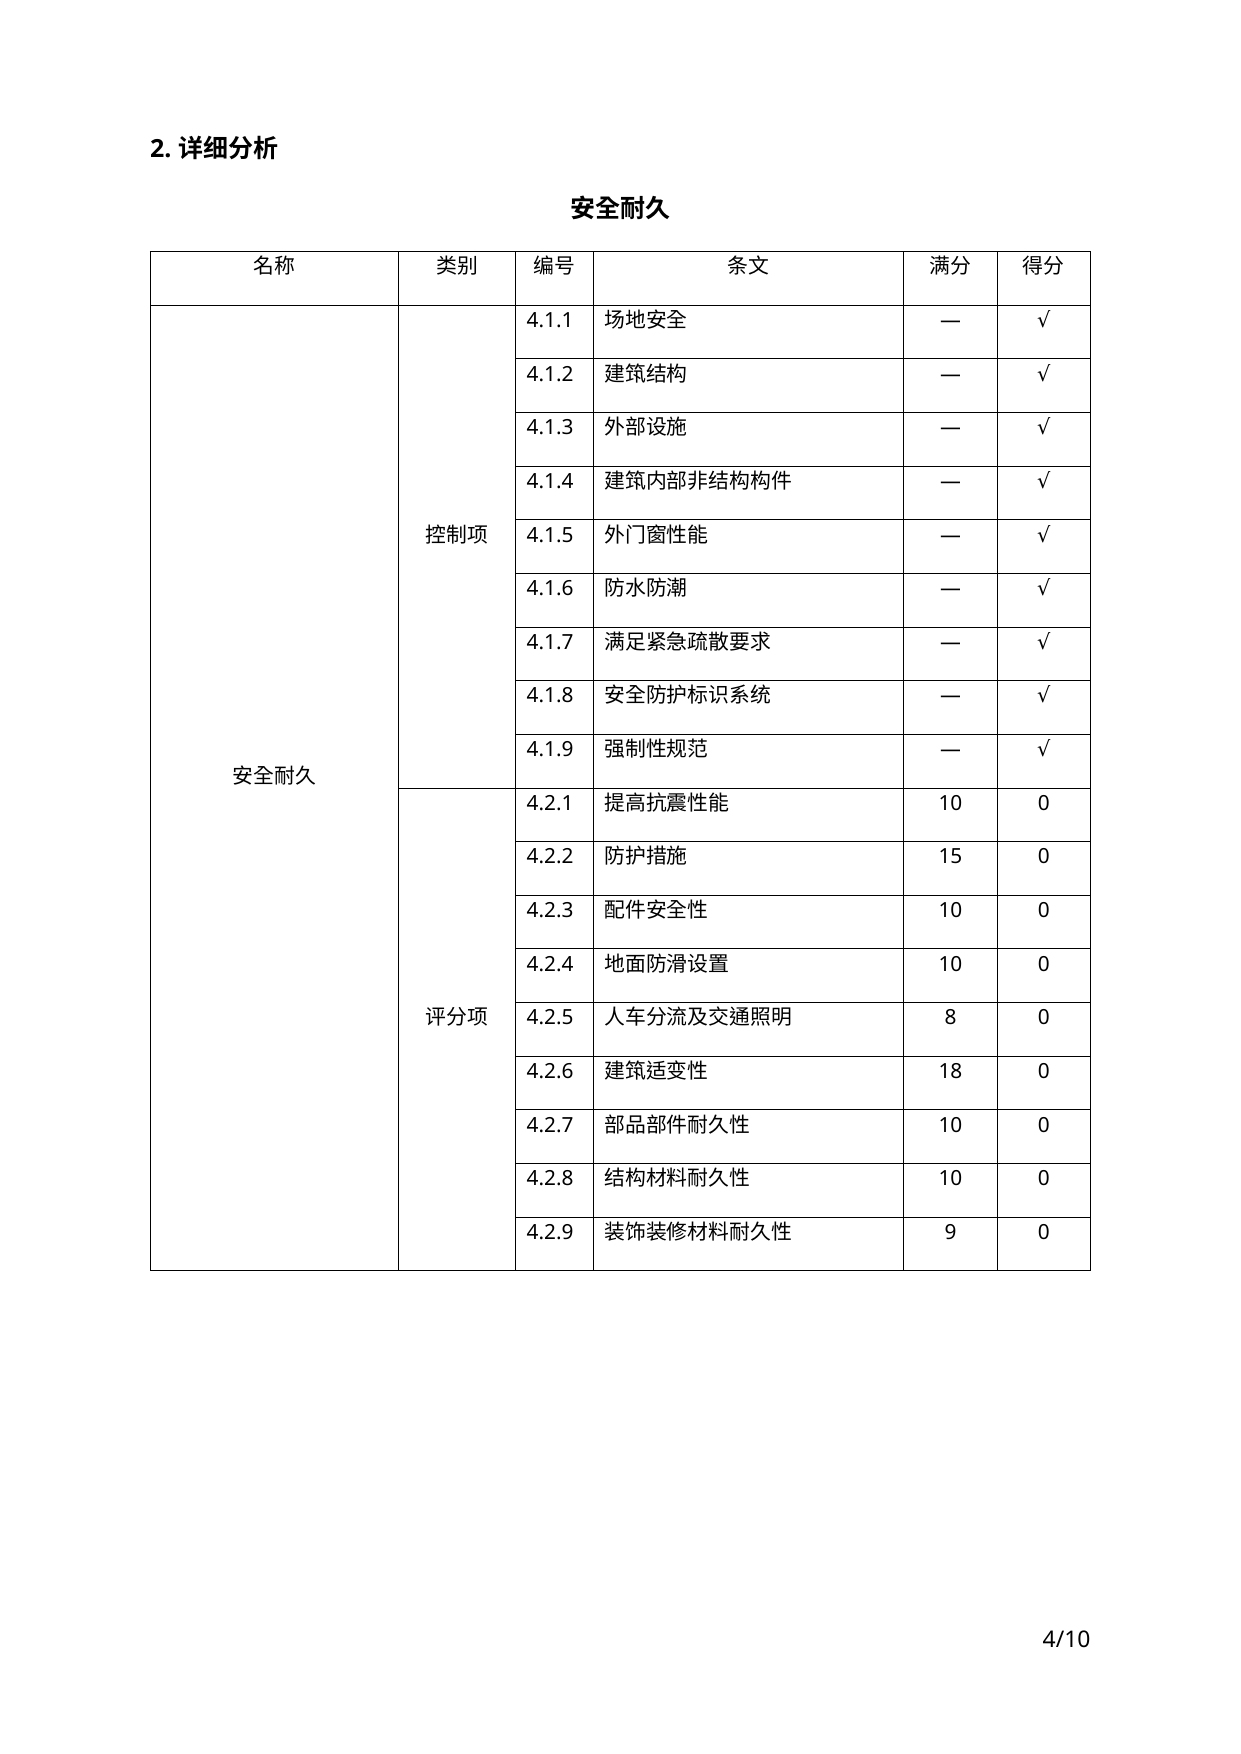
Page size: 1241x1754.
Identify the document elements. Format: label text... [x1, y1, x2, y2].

table_header 条文 [594, 252, 903, 304]
table_cell — [904, 413, 997, 466]
table_cell 评分项 [399, 789, 515, 1270]
table_cell √ [998, 359, 1090, 412]
table_cell 控制项 [399, 306, 515, 787]
table_cell √ [998, 628, 1090, 680]
table_cell 场地安全 [594, 306, 903, 358]
table_cell 防水防潮 [594, 574, 903, 626]
table_header 满分 [904, 252, 997, 304]
table_cell √ [998, 681, 1090, 734]
table_cell 4.2.4 [516, 949, 593, 1002]
table_cell 0 [998, 1164, 1090, 1217]
table_cell 4.1.6 [516, 574, 593, 626]
table_cell 4.2.5 [516, 1003, 593, 1056]
text 安全耐久 [150, 191, 1090, 225]
table_cell 4.1.7 [516, 628, 593, 680]
table_cell √ [998, 574, 1090, 626]
table_cell √ [998, 735, 1090, 787]
table_cell 4.2.3 [516, 896, 593, 948]
table_cell — [904, 467, 997, 519]
table_cell — [904, 681, 997, 734]
table_cell 外部设施 [594, 413, 903, 466]
table_cell 4.2.2 [516, 842, 593, 895]
table_cell 4.2.6 [516, 1057, 593, 1109]
table_cell 4.1.8 [516, 681, 593, 734]
table_cell 配件安全性 [594, 896, 903, 948]
text 2. 详细分析 [150, 131, 1090, 165]
table_cell — [904, 628, 997, 680]
table_cell 0 [998, 896, 1090, 948]
table_cell — [904, 520, 997, 573]
table_cell 安全耐久 [151, 306, 398, 1270]
table_cell 强制性规范 [594, 735, 903, 787]
table_cell 建筑结构 [594, 359, 903, 412]
table_cell 安全防护标识系统 [594, 681, 903, 734]
table_cell 0 [998, 1110, 1090, 1163]
table_header 类别 [399, 252, 515, 304]
table_cell √ [998, 520, 1090, 573]
table_cell — [904, 735, 997, 787]
table_cell 装饰装修材料耐久性 [594, 1218, 903, 1270]
table_cell 4.1.3 [516, 413, 593, 466]
table_cell — [904, 359, 997, 412]
table_header 得分 [998, 252, 1090, 304]
table_cell 结构材料耐久性 [594, 1164, 903, 1217]
table_cell 外门窗性能 [594, 520, 903, 573]
table_header 编号 [516, 252, 593, 304]
table_cell √ [998, 467, 1090, 519]
table_cell √ [998, 306, 1090, 358]
table_cell 提高抗震性能 [594, 789, 903, 841]
table_cell 4.1.9 [516, 735, 593, 787]
table_cell 部品部件耐久性 [594, 1110, 903, 1163]
table_cell 4.1.2 [516, 359, 593, 412]
table_cell 4.2.1 [516, 789, 593, 841]
table_cell 10 [904, 896, 997, 948]
table_cell 18 [904, 1057, 997, 1109]
table_cell 0 [998, 1218, 1090, 1270]
table_cell 10 [904, 949, 997, 1002]
table_cell 10 [904, 1164, 997, 1217]
table_cell 0 [998, 789, 1090, 841]
table_cell 4.2.7 [516, 1110, 593, 1163]
table_cell 4.2.9 [516, 1218, 593, 1270]
table_cell 防护措施 [594, 842, 903, 895]
table_cell 10 [904, 1110, 997, 1163]
table_cell 4.1.4 [516, 467, 593, 519]
table_cell 满足紧急疏散要求 [594, 628, 903, 680]
table_header 名称 [151, 252, 398, 304]
table_cell 10 [904, 789, 997, 841]
table_cell 4.1.1 [516, 306, 593, 358]
table_cell — [904, 306, 997, 358]
table_cell 0 [998, 1057, 1090, 1109]
table_cell 人车分流及交通照明 [594, 1003, 903, 1056]
table_cell 4.1.5 [516, 520, 593, 573]
table_cell 0 [998, 842, 1090, 895]
table_cell 4.2.8 [516, 1164, 593, 1217]
table_cell √ [998, 413, 1090, 466]
table_cell 15 [904, 842, 997, 895]
table_cell 建筑内部非结构构件 [594, 467, 903, 519]
table_cell 8 [904, 1003, 997, 1056]
table_cell 地面防滑设置 [594, 949, 903, 1002]
table_cell 9 [904, 1218, 997, 1270]
table_cell 建筑适变性 [594, 1057, 903, 1109]
table_cell 0 [998, 949, 1090, 1002]
table_cell 0 [998, 1003, 1090, 1056]
table_cell — [904, 574, 997, 626]
